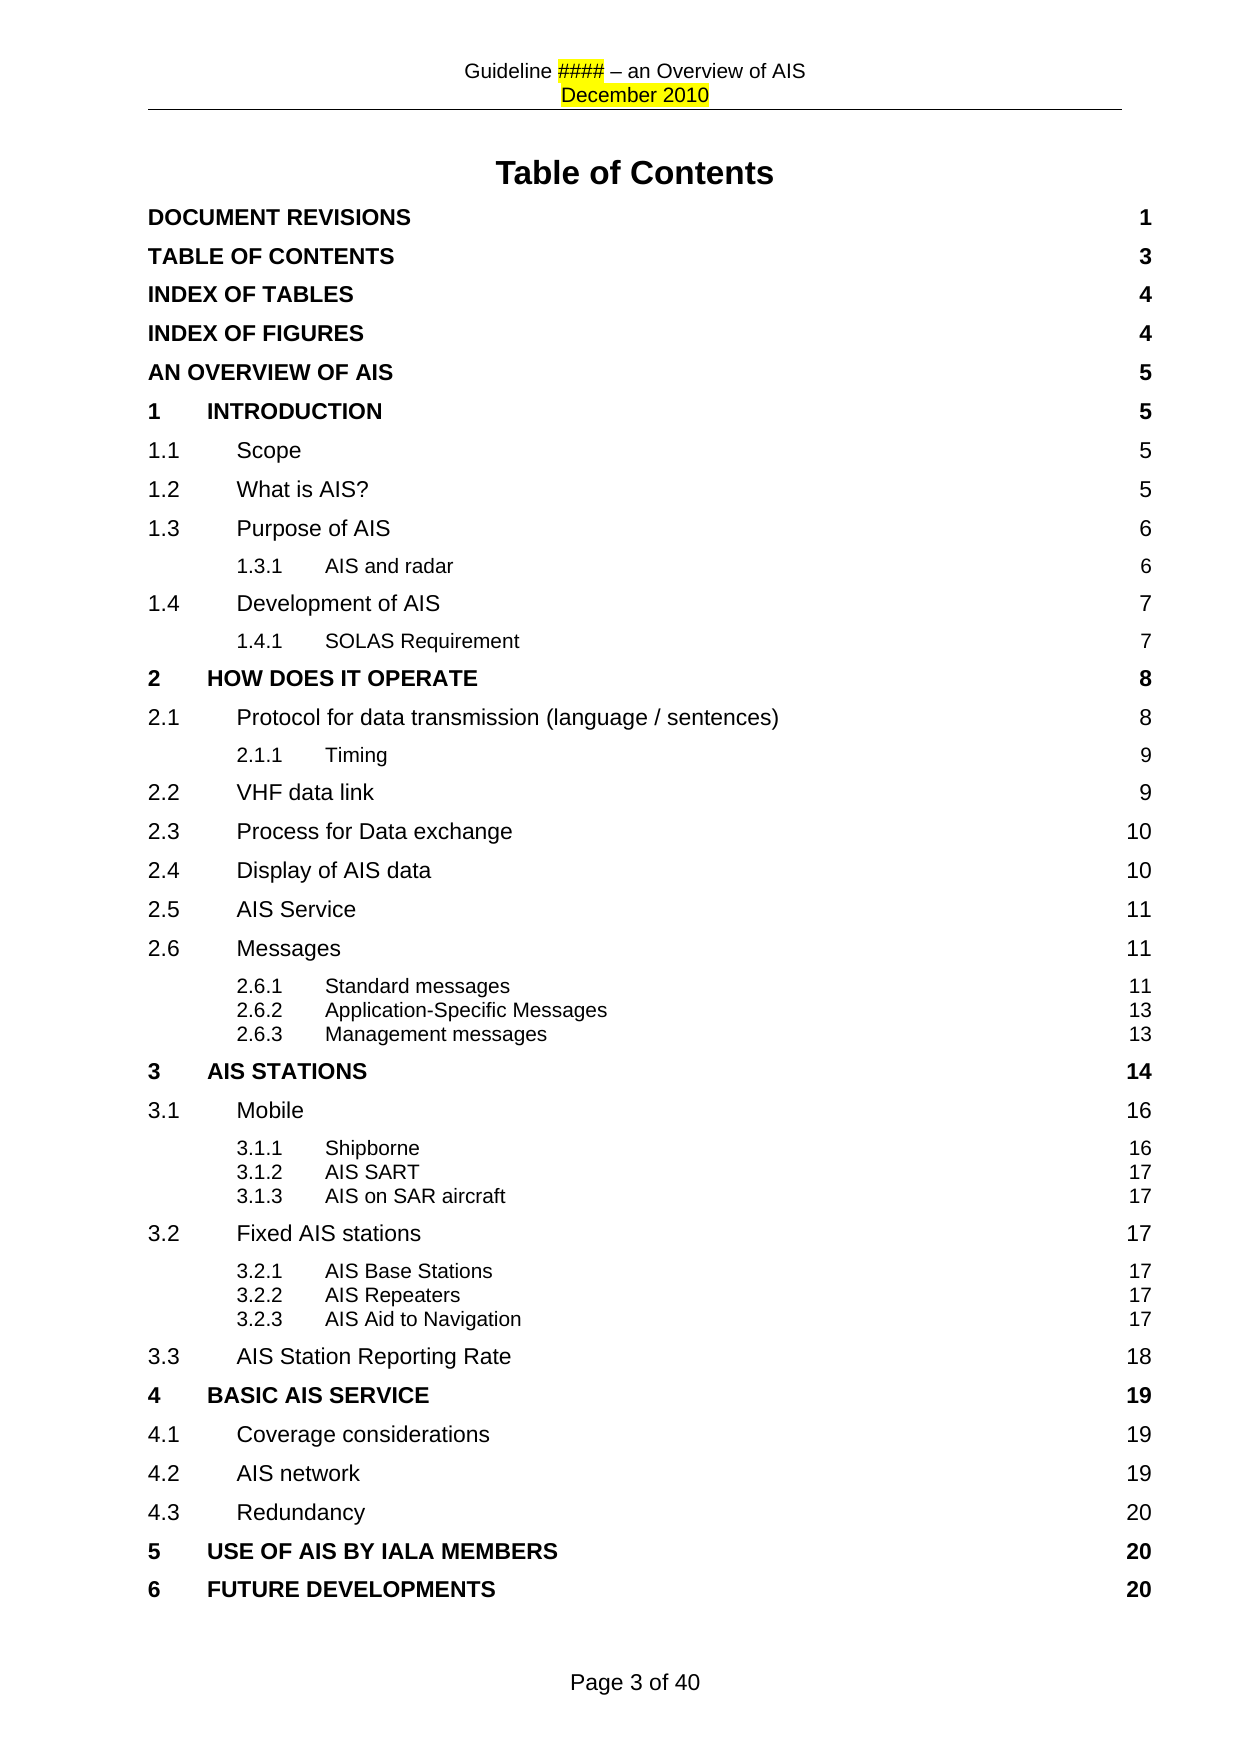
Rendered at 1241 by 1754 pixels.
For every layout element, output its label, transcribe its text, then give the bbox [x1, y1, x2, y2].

text An overview of AIS 5 [148, 359, 1107, 386]
text 4 Basic AIS Service 19 [148, 1382, 1107, 1408]
text 1.3 Purpose of AIS 6 [148, 514, 1122, 541]
text 4.3 Redundancy 20 [148, 1499, 1122, 1525]
text 3.3 AIS Station Reporting Rate 18 [148, 1343, 1122, 1370]
text Table of Contents 3 [148, 243, 1107, 269]
text 2.6.1 Standard messages 11 [236, 974, 1122, 998]
text 3.1.1 Shipborne 16 [236, 1136, 1122, 1160]
text 1.3.1 AIS and radar 6 [236, 553, 1122, 577]
text 1.1 Scope 5 [148, 437, 1122, 463]
text Index of Tables 4 [148, 281, 1107, 308]
text 3.2.3 AIS Aid to Navigation 17 [236, 1307, 1122, 1331]
text 5 Use of AIS by IALA members 20 [148, 1538, 1107, 1564]
text 1 Introduction 5 [148, 398, 1107, 424]
text 4.1 Coverage considerations 19 [148, 1421, 1122, 1447]
text 2.5 AIS Service 11 [148, 896, 1122, 922]
text 2.6 Messages 11 [148, 935, 1122, 961]
text 3.2.1 AIS Base Stations 17 [236, 1259, 1122, 1283]
text 2.6.3 Management messages 13 [236, 1022, 1122, 1046]
text 3.1.3 AIS on SAR aircraft 17 [236, 1184, 1122, 1208]
text 2.3 Process for Data exchange 10 [148, 818, 1122, 844]
text 2.1 Protocol for data transmission (language / sentences) 8 [148, 704, 1122, 730]
text 4.2 AIS network 19 [148, 1460, 1122, 1486]
text 3.2.2 AIS Repeaters 17 [236, 1283, 1122, 1307]
text Index of Figures 4 [148, 320, 1107, 347]
title Table of Contents [148, 153, 1122, 191]
text 1.4.1 SOLAS Requirement 7 [236, 629, 1122, 653]
text Document Revisions 1 [148, 204, 1107, 230]
text 1.2 What is AIS? 5 [148, 476, 1122, 502]
text 2.2 VHF data link 9 [148, 779, 1122, 806]
text 2 How does it operate 8 [148, 665, 1107, 692]
text 3.1.2 AIS SART 17 [236, 1160, 1122, 1184]
text 2.6.2 Application-Specific Messages 13 [236, 998, 1122, 1022]
text 1.4 Development of AIS 7 [148, 590, 1122, 616]
text 3 AIS Stations 14 [148, 1058, 1107, 1084]
text 3.1 Mobile 16 [148, 1097, 1122, 1123]
text 2.1.1 Timing 9 [236, 743, 1122, 767]
text 3.2 Fixed AIS stations 17 [148, 1220, 1122, 1246]
text 2.4 Display of AIS data 10 [148, 857, 1122, 883]
text 6 Future Developments 20 [148, 1576, 1107, 1603]
